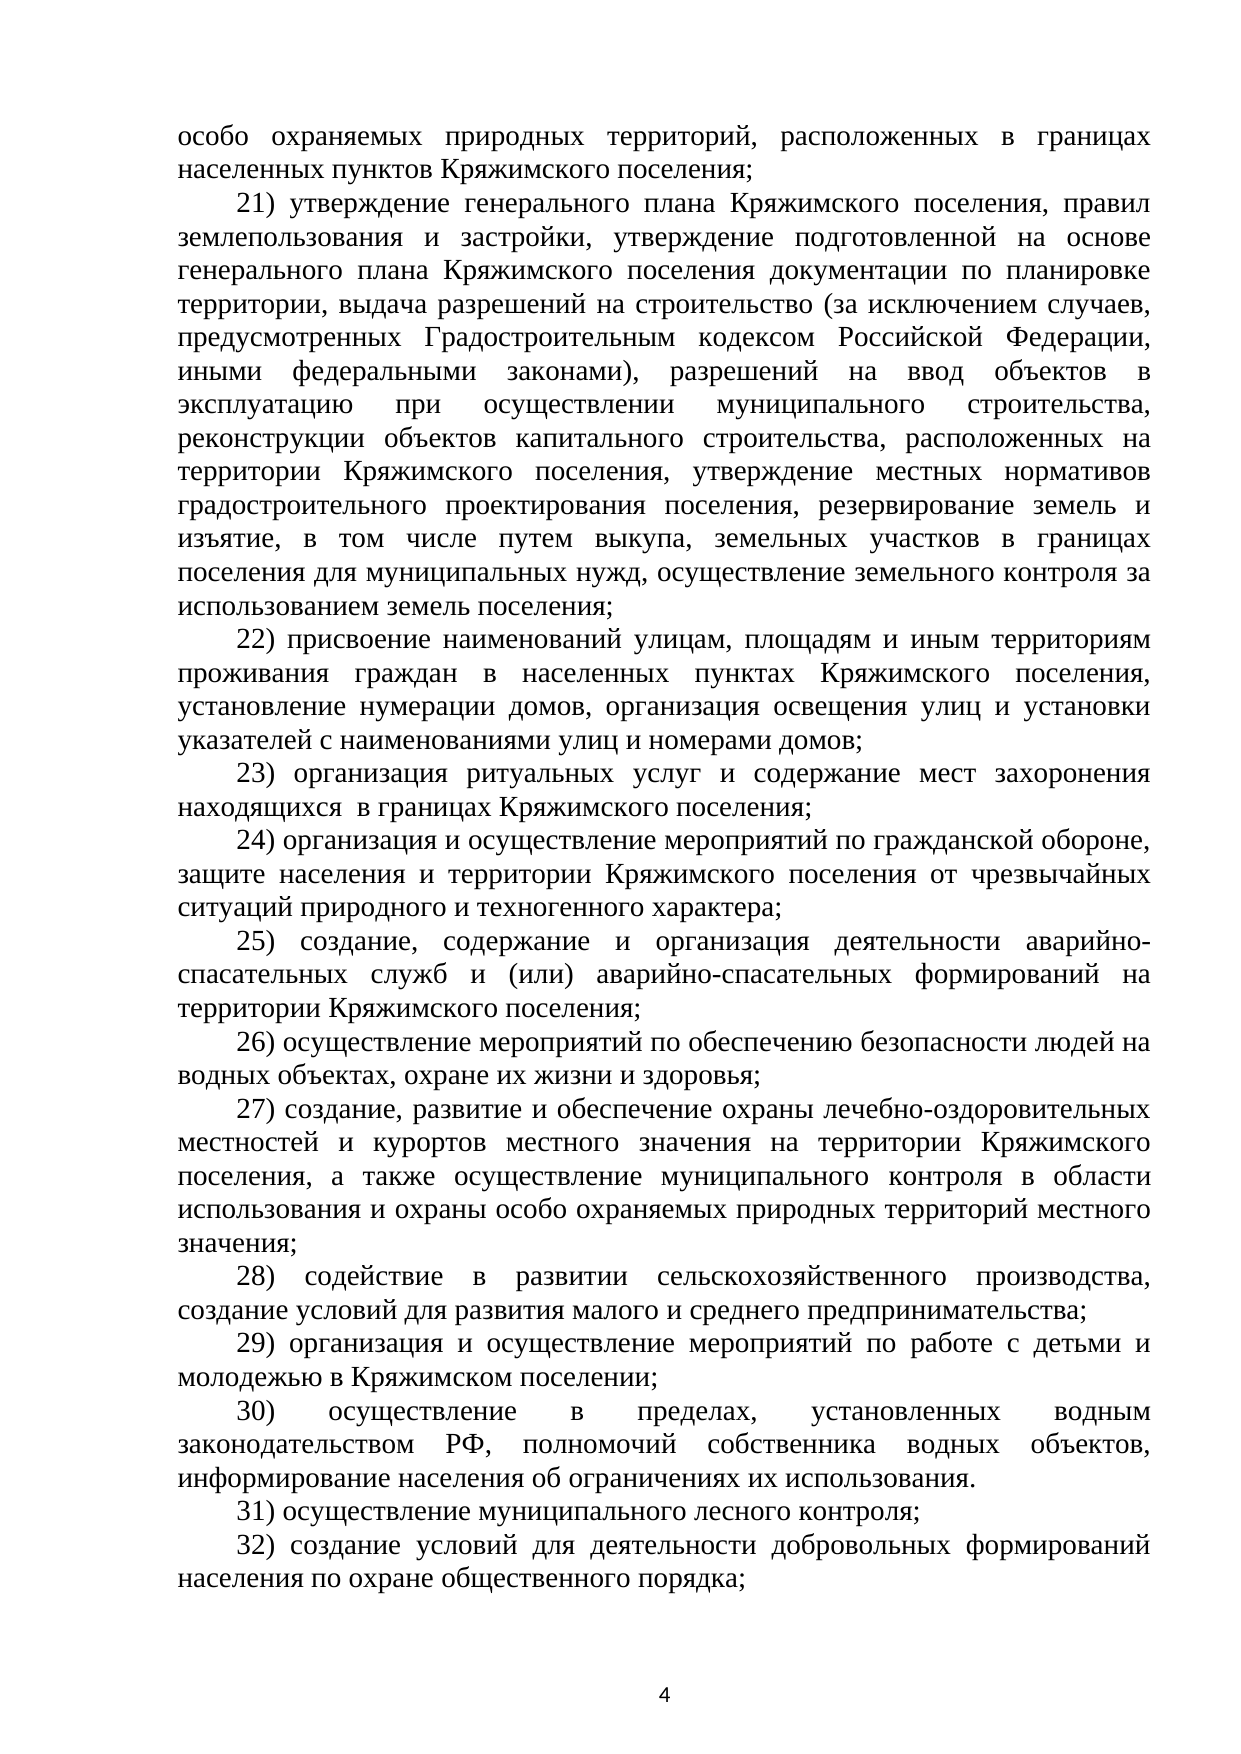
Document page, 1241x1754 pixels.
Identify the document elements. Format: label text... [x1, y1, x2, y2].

text 29) организация и осуществление мероприятий по работе с детьми и молодежью в Кряжимском поселении; [177, 1326, 1152, 1393]
text 22) присвоение наименований улицам, площадям и иным территориям проживания граждан в населенных пунктах Кряжимского поселения, установление нумерации домов, организация освещения улиц и установки указателей с наименованиями улиц и номерами домов; [177, 621, 1152, 755]
text 27) создание, развитие и обеспечение охраны лечебно-оздоровительных местностей и курортов местного значения на территории Кряжимского поселения, а также осуществление муниципального контроля в области использования и охраны особо охраняемых природных территорий местного значения; [177, 1091, 1152, 1258]
text 32) создание условий для деятельности добровольных формирований населения по охране общественного порядка; [177, 1527, 1152, 1594]
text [177, 118, 1152, 185]
text 26) осуществление мероприятий по обеспечению безопасности людей на водных объектах, охране их жизни и здоровья; [177, 1024, 1152, 1091]
text 31) осуществление муниципального лесного контроля; [177, 1493, 1152, 1527]
text 28) содействие в развитии сельскохозяйственного производства, создание условий для развития малого и среднего предпринимательства; [177, 1258, 1152, 1326]
text 23) организация ритуальных услуг и содержание мест захоронения находящихся в границах Кряжимского поселения; [177, 755, 1152, 822]
text 25) создание, содержание и организация деятельности аварийно-спасательных служб и (или) аварийно-спасательных формирований на территории Кряжимского поселения; [177, 923, 1152, 1024]
text 30) осуществление в пределах, установленных водным законодательством РФ, полномочий собственника водных объектов, информирование населения об ограничениях их использования. [177, 1393, 1152, 1493]
text 21) утверждение генерального плана Кряжимского поселения, правил землепользования и застройки, утверждение подготовленной на основе генерального плана Кряжимского поселения документации по планировке территории, выдача разрешений на строительство (за исключением случаев, предусмотренных Градостроительным кодексом Российской Федерации, иными федеральными законами), разрешений на ввод объектов в эксплуатацию при осуществлении муниципального строительства, реконструкции объектов капитального строительства, расположенных на территории Кряжимского поселения, утверждение местных нормативов градостроительного проектирования поселения, резервирование земель и изъятие, в том числе путем выкупа, земельных участков в границах поселения для муниципальных нужд, осуществление земельного контроля за использованием земель поселения; [177, 185, 1152, 621]
text 24) организация и осуществление мероприятий по гражданской обороне, защите населения и территории Кряжимского поселения от чрезвычайных ситуаций природного и техногенного характера; [177, 822, 1152, 923]
